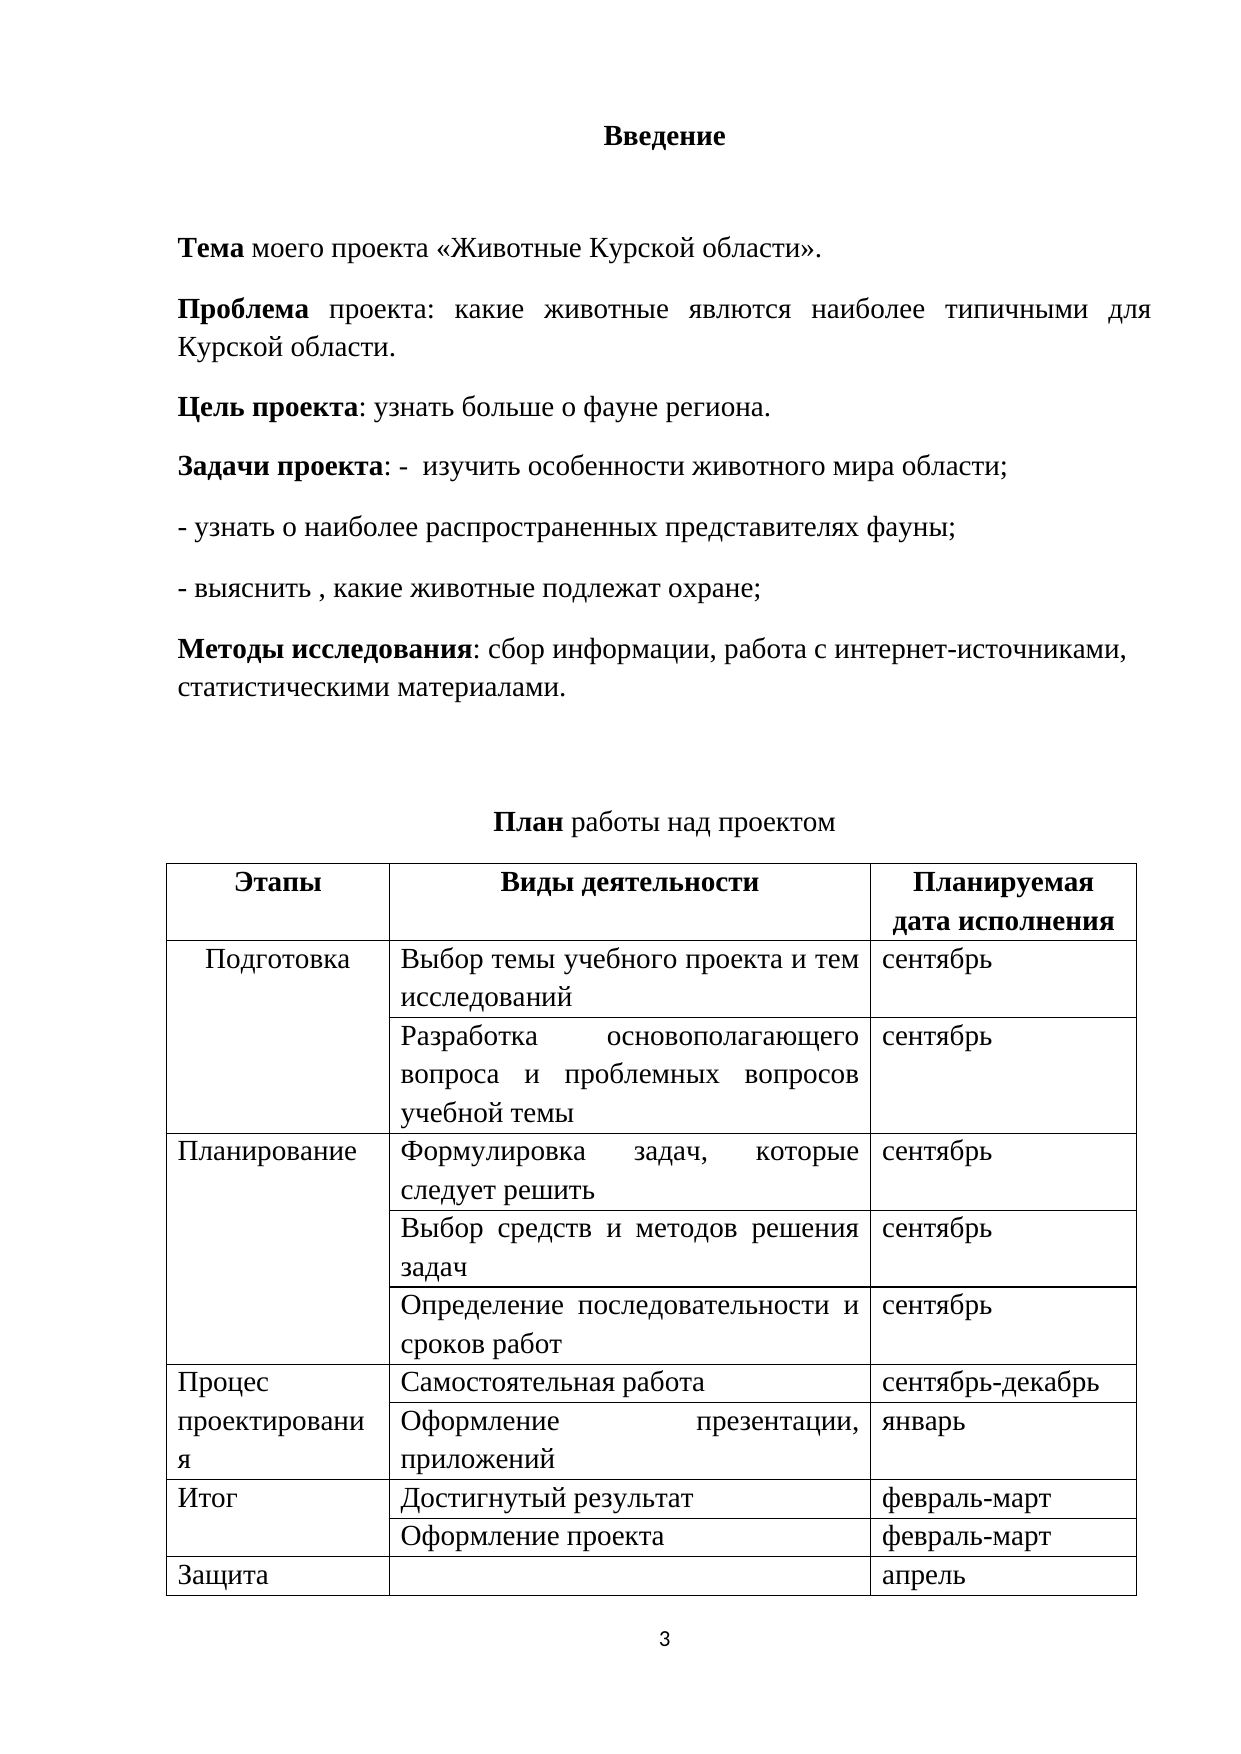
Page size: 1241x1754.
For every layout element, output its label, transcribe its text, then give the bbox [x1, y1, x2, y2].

table_cell Подготовка [167, 941, 389, 1132]
table_header Планируемая дата исполнения [871, 864, 1136, 940]
table_cell сентябрь [871, 1211, 1136, 1286]
table_cell Оформление проекта [390, 1519, 870, 1556]
text - выяснить , какие животные подлежат охране; [177, 570, 1152, 604]
table_cell Процес проектирования [167, 1365, 389, 1479]
table_cell Выбор темы учебного проекта и тем исследований [390, 941, 870, 1017]
table_cell Планирование [167, 1134, 389, 1363]
table_cell сентябрь-декабрь [871, 1365, 1136, 1402]
table_cell [390, 1557, 870, 1595]
text Задачи проекта: - изучить особенности животного мира области; [177, 448, 391, 482]
table_cell Итог [167, 1480, 389, 1556]
text План работы над проектом [177, 804, 1152, 837]
table_cell Разработка основополагающего вопроса и проблемных вопросов учебной темы [390, 1018, 870, 1132]
table_cell Самостоятельная работа [390, 1365, 870, 1402]
table_cell Формулировка задач, которые следует решить [390, 1134, 870, 1209]
table_header Виды деятельности [390, 864, 870, 940]
table_cell сентябрь [871, 1134, 1136, 1209]
table_cell Достигнутый результат [390, 1480, 870, 1517]
table_cell Защита [167, 1557, 389, 1595]
table_cell февраль-март [871, 1519, 1136, 1556]
text - узнать о наиболее распространенных представителях фауны; [177, 509, 1152, 543]
table_cell январь [871, 1403, 1136, 1479]
table_cell сентябрь [871, 1288, 1136, 1363]
text Тема моего проекта «Животные Курской области». [177, 230, 1152, 263]
text Проблема проекта: какие животные явлются наиболее типичными для Курской области. [177, 291, 1152, 363]
table_cell Оформление презентации, приложений [390, 1403, 870, 1479]
table_cell Определение последовательности и сроков работ [390, 1288, 870, 1363]
table_cell февраль-март [871, 1480, 1136, 1517]
table_cell сентябрь [871, 1018, 1136, 1132]
text Методы исследования: сбор информации, работа с интернет-источниками, статистическими материалами. [177, 631, 1152, 703]
table_cell сентябрь [871, 941, 1136, 1017]
table_cell апрель [871, 1557, 1136, 1595]
text Задачи проекта: - изучить особенности животного мира области; [399, 448, 1152, 482]
table_header Этапы [167, 864, 389, 940]
table_cell Выбор средств и методов решения задач [390, 1211, 870, 1286]
text Цель проекта: узнать больше о фауне региона. [177, 389, 1152, 422]
text Введение [177, 118, 1152, 152]
